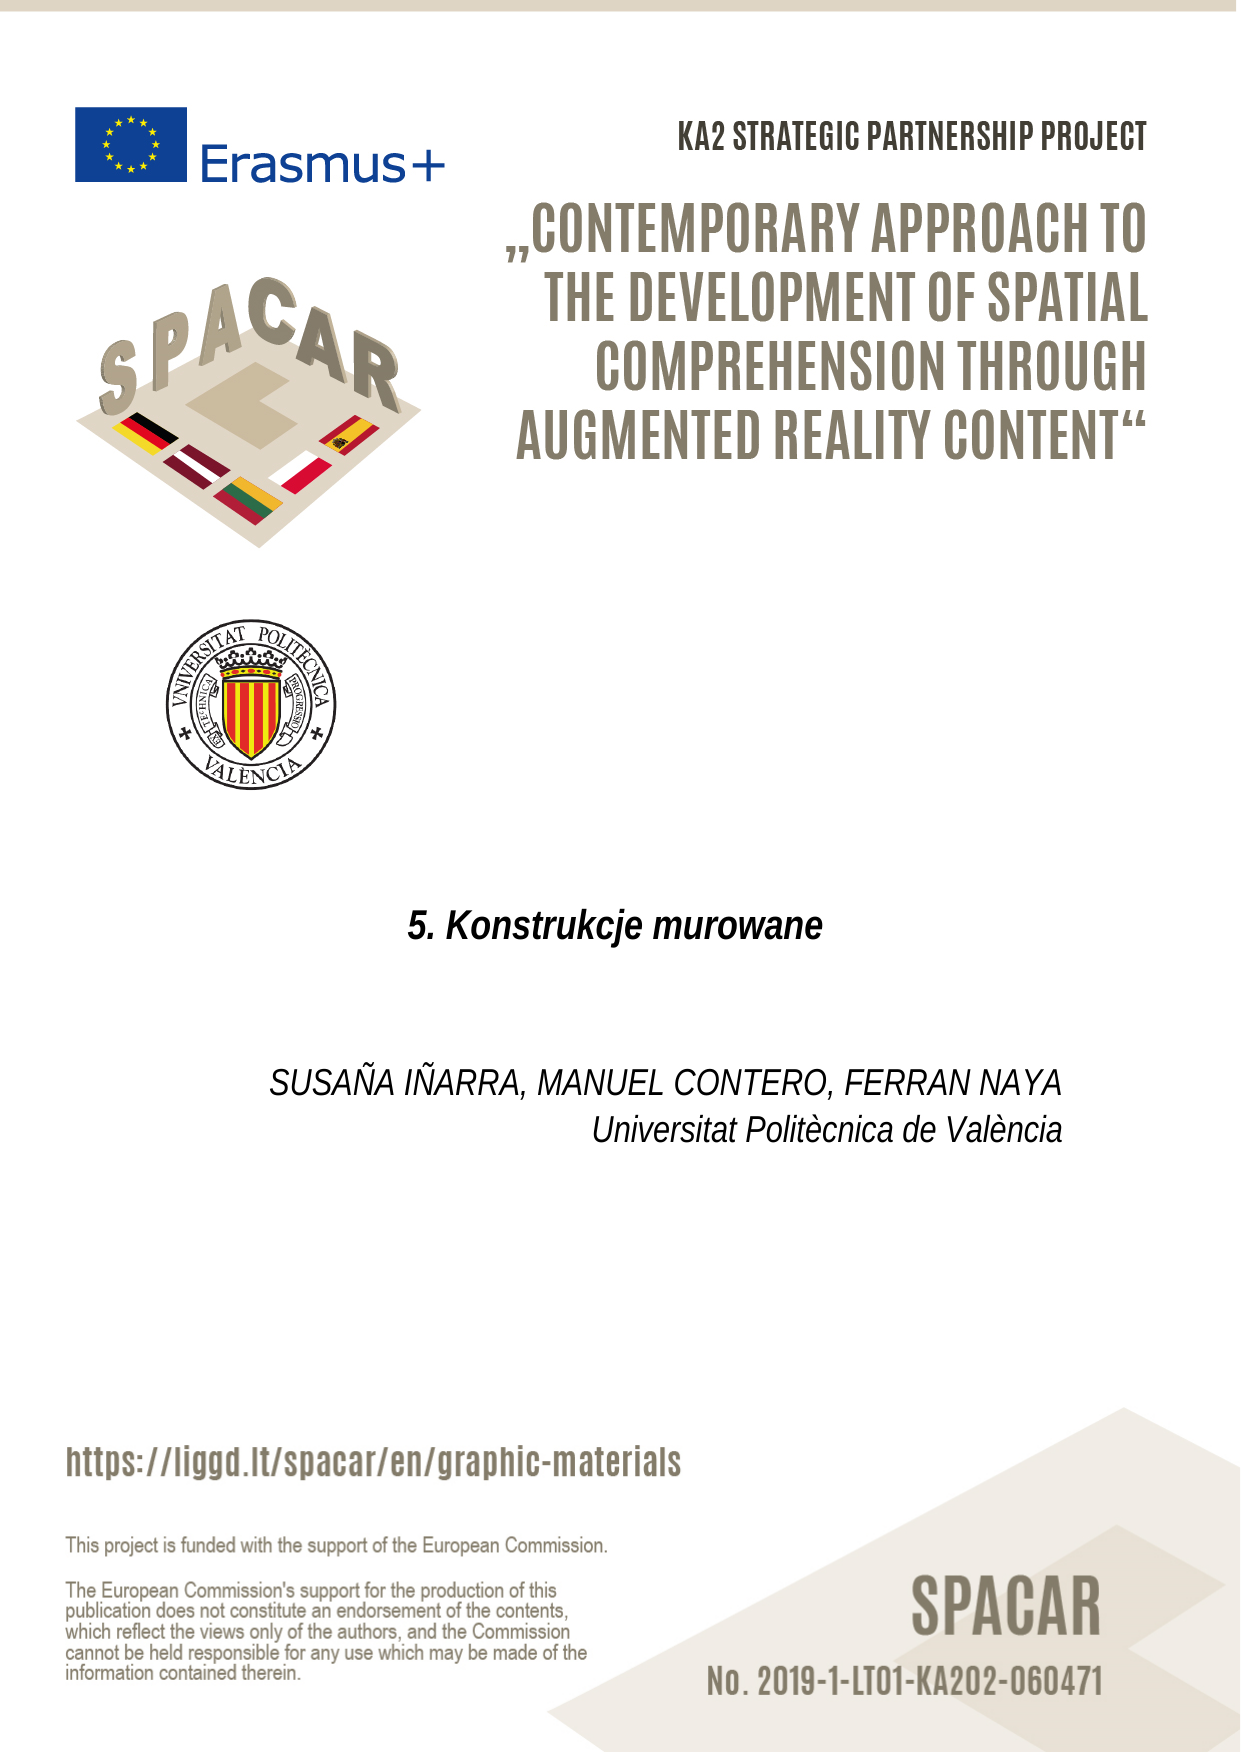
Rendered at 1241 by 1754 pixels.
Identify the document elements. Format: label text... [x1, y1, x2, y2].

text SUSAÑA IÑARRA, MANUEL CONTERO, FERRAN NAYA Universitat Politècnica de València [177, 1061, 1063, 1150]
text 5. Konstrukcje murowane [177, 901, 1063, 979]
picture [158, 615, 344, 795]
picture [0, 0, 1237, 581]
picture [1, 1393, 1241, 1752]
